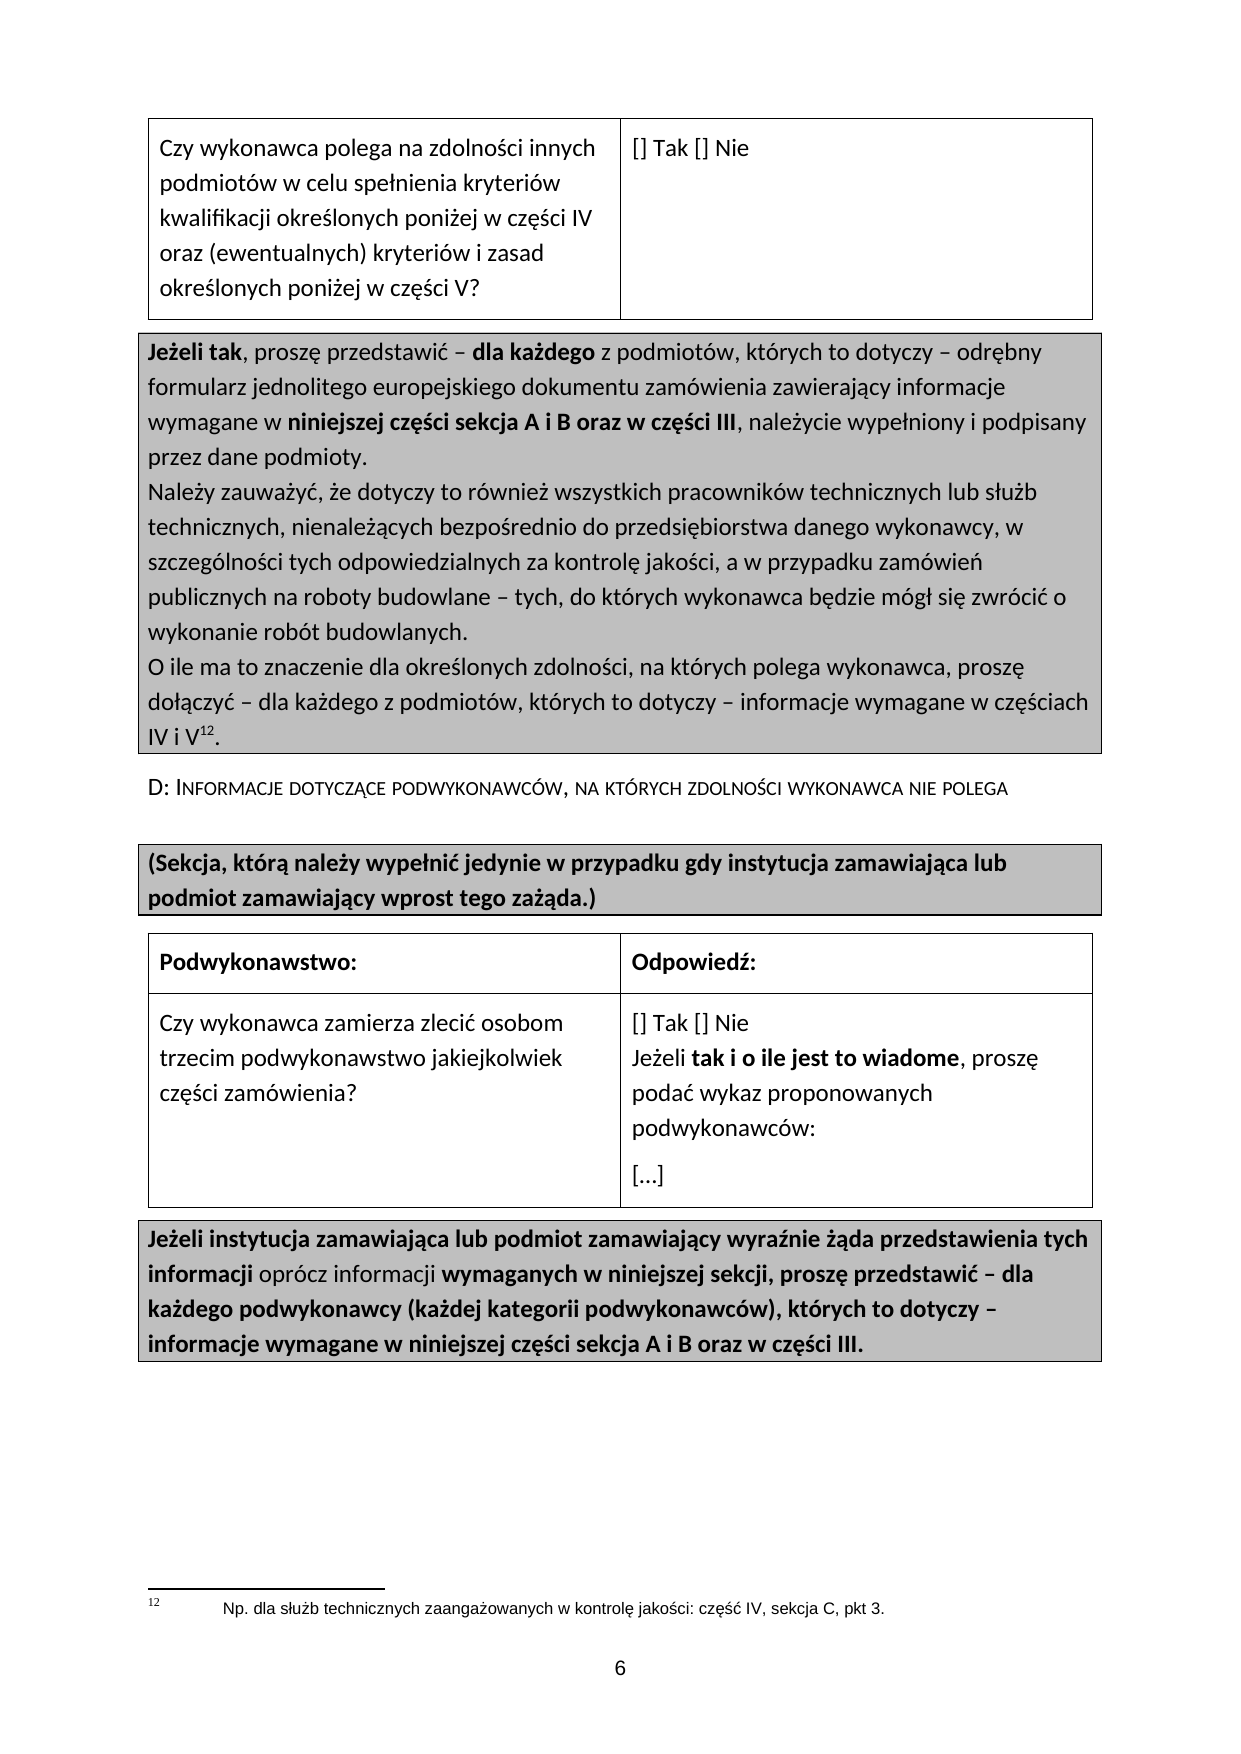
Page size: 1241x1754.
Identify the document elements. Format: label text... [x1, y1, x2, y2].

table_header Odpowiedź: [621, 934, 1092, 993]
text Jeżeli tak, proszę przedstawić – dla każdego z podmiotów, których to dotyczy – odrębny formularz jednolitego europejskiego dokumentu zamówienia zawierający informacje wymagane w niniejszej części sekcja A i B oraz w części III, należycie wypełniony i podpisany przez dane podmioty. Należy zauważyć, że dotyczy to również wszystkich pracowników technicznych lub służb technicznych, nienależących bezpośrednio do przedsiębiorstwa danego wykonawcy, w szczególności tych odpowiedzialnych za kontrolę jakości, a w przypadku zamówień publicznych na roboty budowlane – tych, do których wykonawca będzie mógł się zwrócić o wykonanie robót budowlanych. O ile ma to znaczenie dla określonych zdolności, na których polega wykonawca, proszę dołączyć – dla każdego z podmiotów, których to dotyczy – informacje wymagane w częściach IV i V. [139, 334, 1101, 753]
table_cell [] Tak [] Nie Jeżeli tak i o ile jest to wiadome, proszę podać wykaz proponowanych podwykonawców: […] [621, 994, 1092, 1207]
table_header Podwykonawstwo: [149, 934, 620, 993]
title (Sekcja, którą należy wypełnić jedynie w przypadku gdy instytucja zamawiająca lub podmiot zamawiający wprost tego zażąda.) [139, 845, 1101, 914]
title Jeżeli instytucja zamawiająca lub podmiot zamawiający wyraźnie żąda przedstawienia tych informacji oprócz informacji wymaganych w niniejszej sekcji, proszę przedstawić – dla każdego podwykonawcy (każdej kategorii podwykonawców), których to dotyczy – informacje wymagane w niniejszej części sekcja A i B oraz w części III. [139, 1221, 1101, 1361]
table_cell [] Tak [] Nie [621, 119, 1092, 319]
table_cell Czy wykonawca zamierza zlecić osobom trzecim podwykonawstwo jakiejkolwiek części zamówienia? [149, 994, 620, 1207]
title D: Informacje dotyczące podwykonawców, na których zdolności wykonawca nie polega [148, 771, 1093, 802]
table_cell Czy wykonawca polega na zdolności innych podmiotów w celu spełnienia kryteriów kwalifikacji określonych poniżej w części IV oraz (ewentualnych) kryteriów i zasad określonych poniżej w części V? [149, 119, 620, 319]
